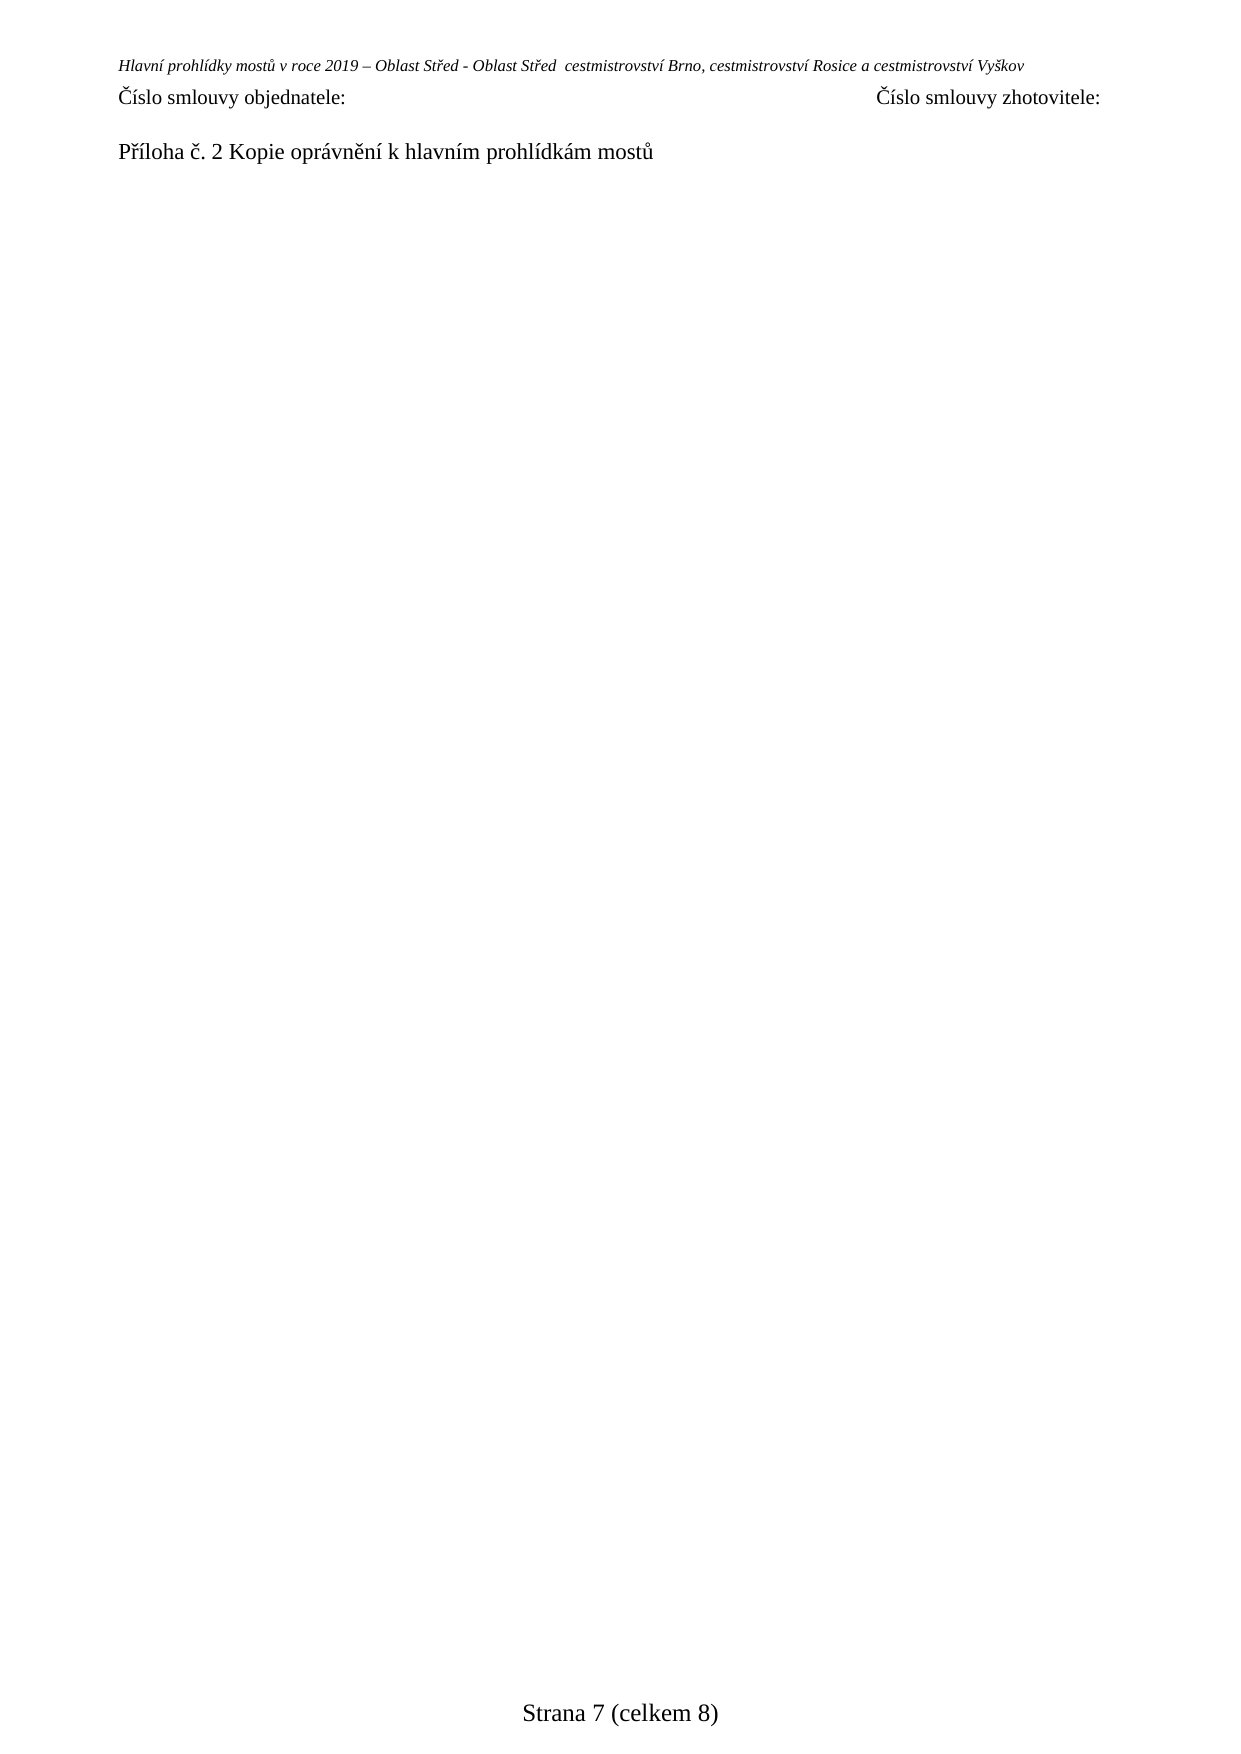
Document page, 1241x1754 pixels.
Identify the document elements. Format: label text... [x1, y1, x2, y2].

text Příloha č. 2 Kopie oprávnění k hlavním prohlídkám mostů [118, 138, 1122, 164]
